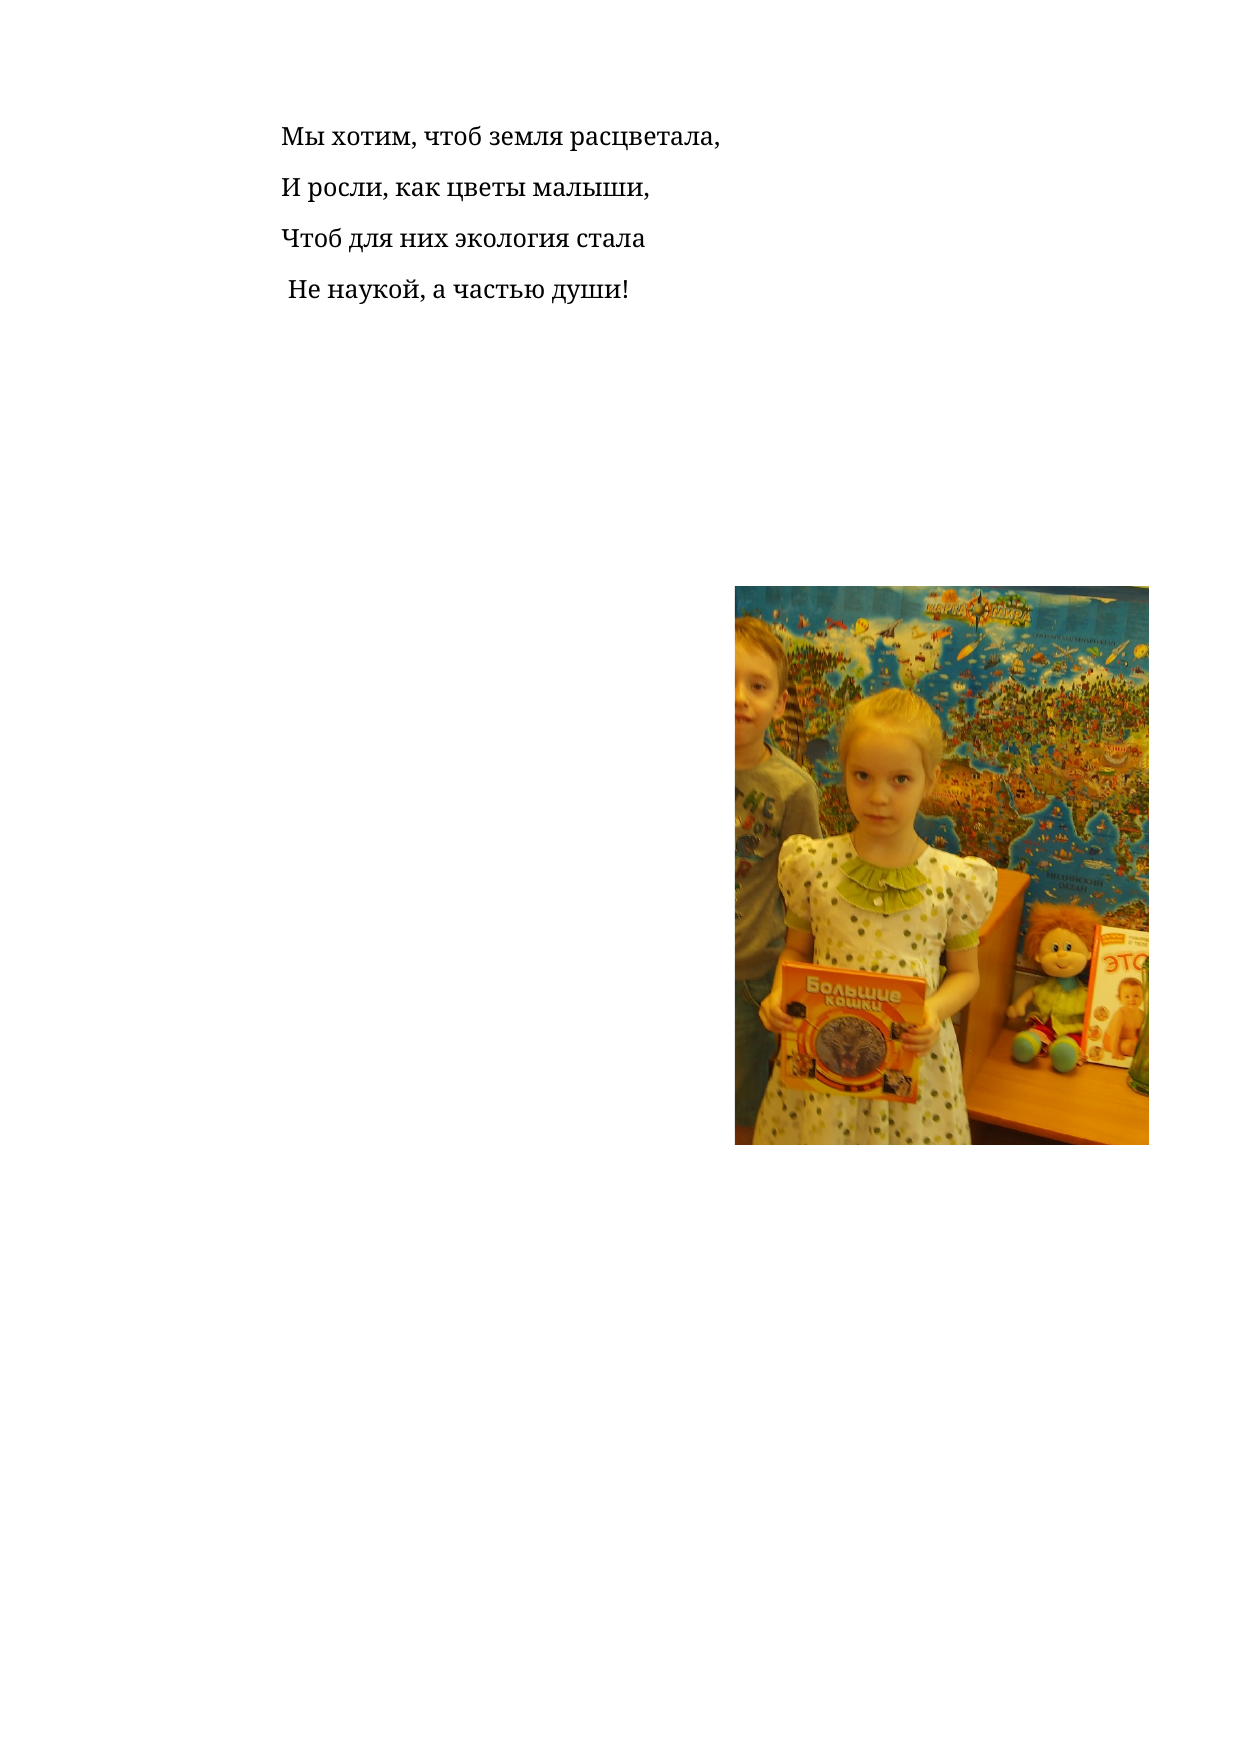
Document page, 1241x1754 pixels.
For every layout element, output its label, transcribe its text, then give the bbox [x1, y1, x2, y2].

picture [733, 586, 1149, 1143]
text И росли, как цветы малыши, [177, 169, 1152, 203]
text Мы хотим, чтоб земля расцветала, [177, 118, 1152, 152]
text Чтоб для них экология стала [177, 220, 1152, 254]
text Не наукой, а частью души! [177, 271, 1152, 305]
